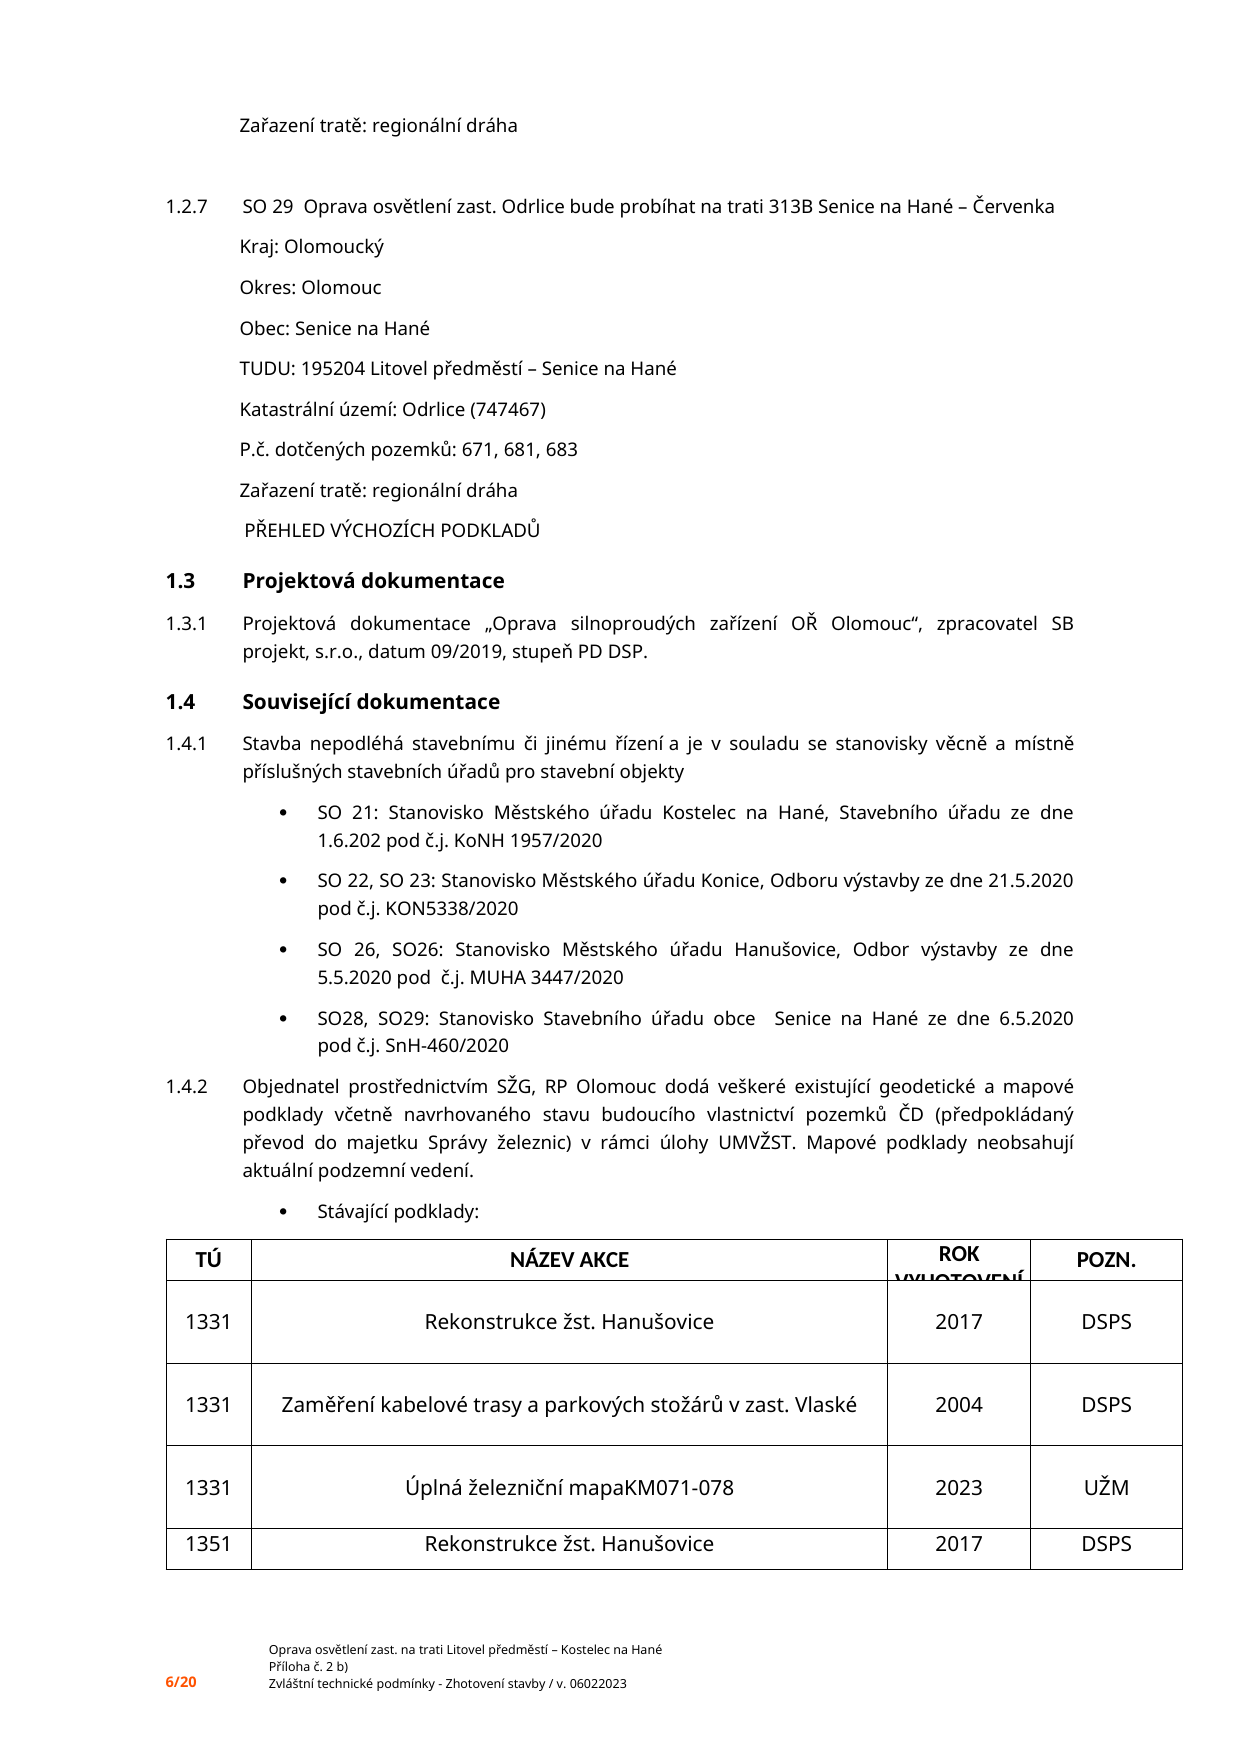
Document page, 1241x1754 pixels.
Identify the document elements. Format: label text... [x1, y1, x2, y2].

list SO28, SO29: Stanovisko Stavebního úřadu obce Senice na Hané ze dne 6.5.2020 pod č.j. SnH-460/2020 [280, 1005, 1075, 1058]
list SO 22, SO 23: Stanovisko Městského úřadu Konice, Odboru výstavby ze dne 21.5.2020 pod č.j. KON5338/2020 [280, 868, 1075, 921]
list Stávající podklady: [280, 1198, 1075, 1223]
table_cell DSPS [1031, 1364, 1182, 1445]
table_header NÁZEV AKCE [252, 1240, 887, 1280]
text SO 29 Oprava osvětlení zast. Odrlice bude probíhat na trati 313B Senice na Hané – Červenka [165, 193, 1075, 219]
text Stavba nepodléhá stavebnímu či jinému řízení a je v souladu se stanovisky věcně a místně příslušných stavebních úřadů pro stavební objekty [165, 731, 1075, 784]
text Objednatel prostřednictvím SŽG, RP Olomouc dodá veškeré existující geodetické a mapové podklady včetně navrhovaného stavu budoucího vlastnictví pozemků ČD (předpokládaný převod do majetku Správy železnic) v rámci úlohy UMVŽST. Mapové podklady neobsahují aktuální podzemní vedení. [165, 1073, 1075, 1183]
table_cell 1331 [167, 1364, 251, 1445]
table_cell 2004 [888, 1364, 1030, 1445]
table_cell 1331 [167, 1281, 251, 1362]
table_cell 2023 [888, 1446, 1030, 1528]
table_cell 2017 [888, 1529, 1030, 1569]
list Katastrální území: Odrlice (747467) [165, 396, 1075, 421]
table_cell Rekonstrukce žst. Hanušovice [252, 1281, 887, 1362]
table_cell UŽM [1031, 1446, 1182, 1528]
list Kraj: Olomoucký [165, 234, 1075, 259]
list PŘEHLED VÝCHOZÍCH PODKLADŮ [165, 517, 1075, 543]
text Související dokumentace [165, 687, 1075, 715]
table_header POZN. [1031, 1240, 1182, 1280]
list Obec: Senice na Hané [165, 315, 1075, 340]
table_header TÚ [167, 1240, 251, 1280]
list Zařazení tratě: regionální dráha [165, 112, 1075, 138]
table_cell 2017 [888, 1281, 1030, 1362]
list SO 26, SO26: Stanovisko Městského úřadu Hanušovice, Odbor výstavby ze dne 5.5.2020 pod č.j. MUHA 3447/2020 [280, 936, 1075, 990]
table_cell Zaměření kabelové trasy a parkových stožárů v zast. Vlaské [252, 1364, 887, 1445]
list Zařazení tratě: regionální dráha [165, 477, 1075, 502]
list TUDU: 195204 Litovel předměstí – Senice na Hané [165, 355, 1075, 381]
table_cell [252, 1529, 887, 1569]
text Projektová dokumentace „Oprava silnoproudých zařízení OŘ Olomouc“, zpracovatel SB projekt, s.r.o., datum 09/2019, stupeň PD DSP. [165, 610, 1075, 663]
table_cell DSPS [1031, 1529, 1182, 1569]
text Projektová dokumentace [165, 566, 1075, 595]
table_cell 1331 [167, 1446, 251, 1528]
table_cell DSPS [1031, 1281, 1182, 1362]
table_cell Úplná železniční mapaKM071-078 [252, 1446, 887, 1528]
table_cell 1351 [167, 1529, 251, 1569]
list Okres: Olomouc [165, 274, 1075, 300]
list P.č. dotčených pozemků: 671, 681, 683 [165, 436, 1075, 462]
list SO 21: Stanovisko Městského úřadu Kostelec na Hané, Stavebního úřadu ze dne 1.6.202 pod č.j. KoNH 1957/2020 [280, 799, 1075, 853]
table_header ROK VYHOTOVENÍ [888, 1240, 1030, 1280]
